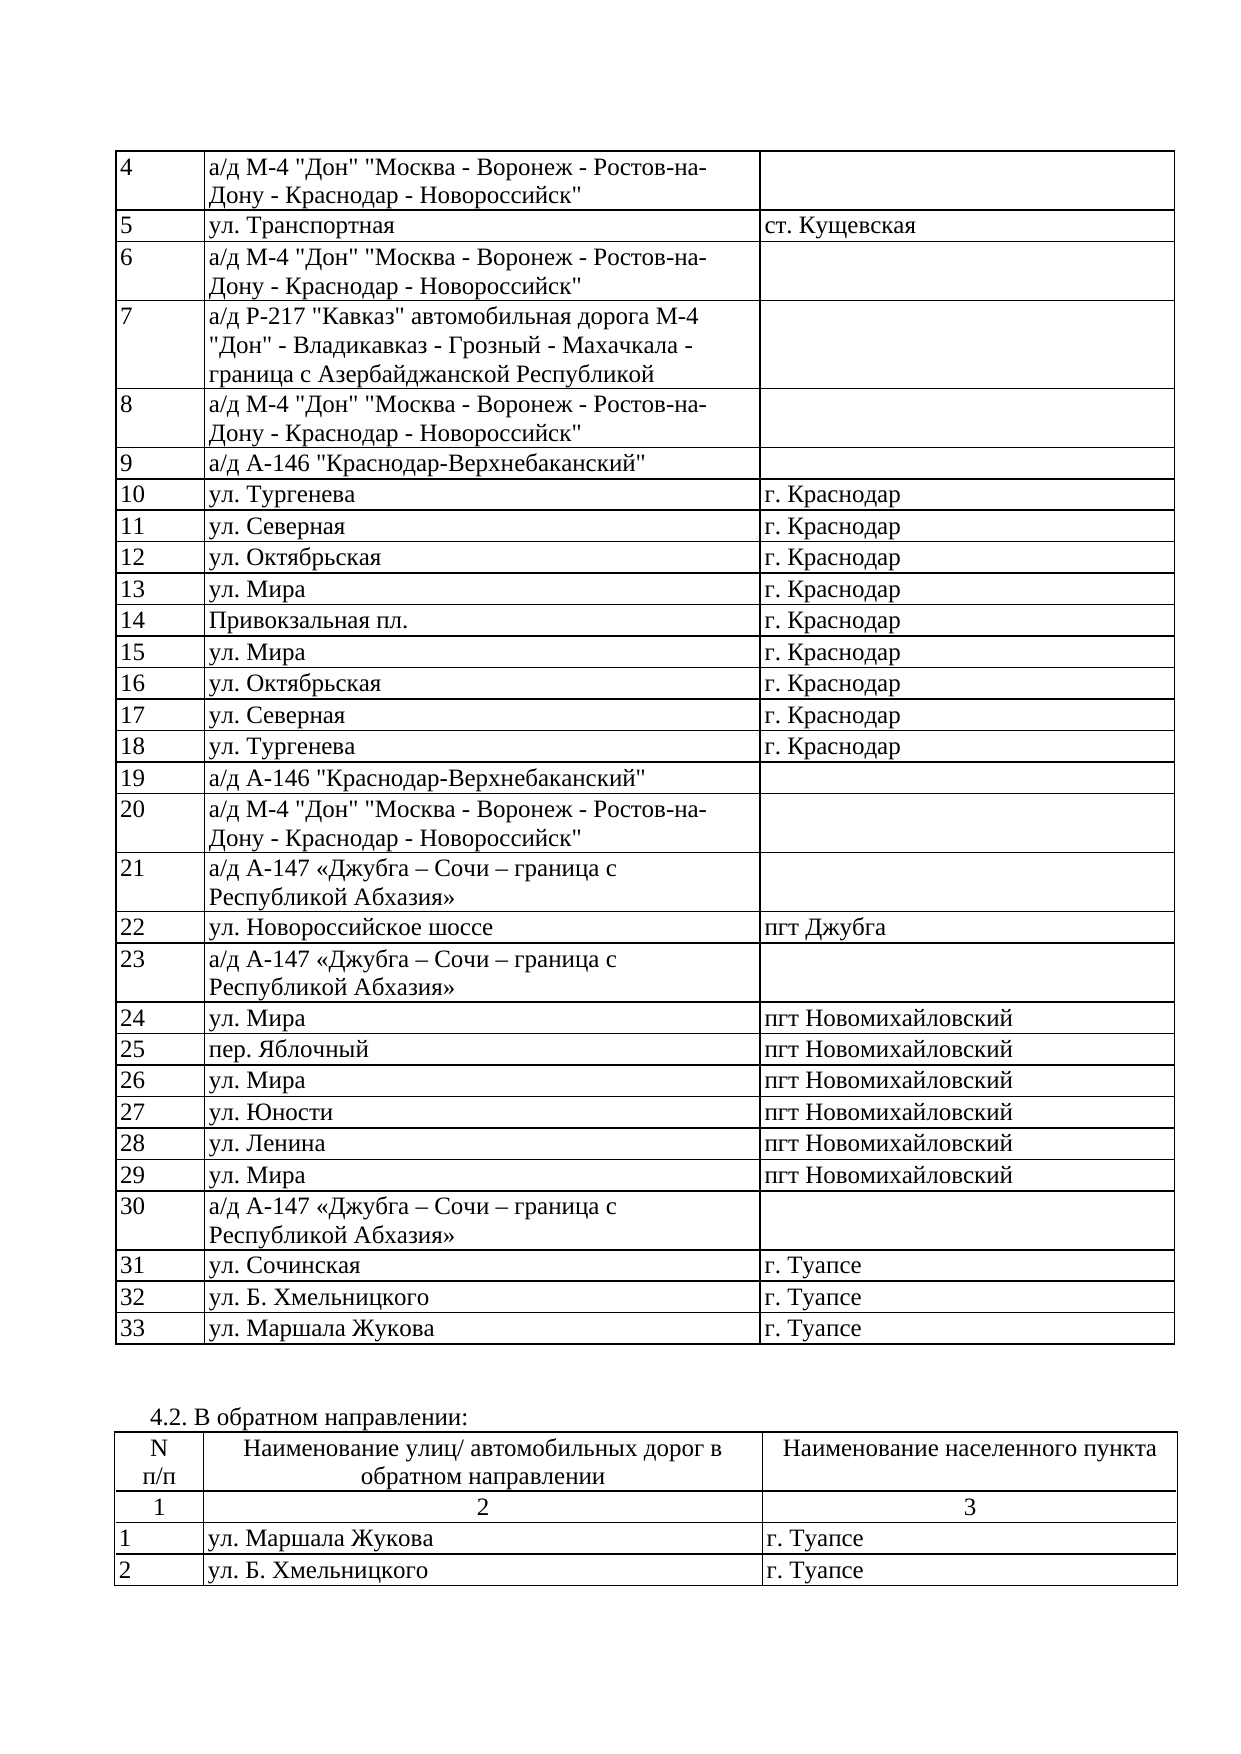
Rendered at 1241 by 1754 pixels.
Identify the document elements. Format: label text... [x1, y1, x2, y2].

table_cell ул. Мира [205, 574, 759, 604]
table_cell [761, 242, 1174, 299]
table_cell 2 [204, 1492, 762, 1522]
table_cell 23 [117, 944, 204, 1001]
table_cell 5 [117, 211, 204, 241]
table_cell г. Краснодар [761, 480, 1174, 509]
table_cell г. Туапсе [761, 1251, 1174, 1280]
table_cell 1 [115, 1491, 203, 1522]
table_cell а/д А-147 «Джубга – Сочи – граница с Республикой Абхазия» [205, 853, 759, 911]
table_cell 2 [115, 1554, 203, 1584]
table_cell 16 [117, 668, 204, 698]
table_cell а/д А-147 «Джубга – Сочи – граница с Республикой Абхазия» [205, 944, 759, 1001]
table_cell 20 [117, 794, 204, 852]
table_cell 13 [117, 574, 204, 604]
table_cell а/д А-147 «Джубга – Сочи – граница с Республикой Абхазия» [205, 1192, 759, 1249]
table_cell 12 [117, 542, 204, 572]
table_cell а/д А-146 "Краснодар-Верхнебаканский" [205, 763, 759, 792]
table_cell 4 [117, 152, 204, 209]
table_cell г. Краснодар [761, 605, 1174, 635]
table_cell 6 [117, 242, 204, 299]
table_cell а/д М-4 "Дон" "Москва - Воронеж - Ростов-на-Дону - Краснодар - Новороссийск" [205, 389, 759, 446]
table_cell [761, 794, 1174, 852]
table_cell пгт Новомихайловский [761, 1129, 1174, 1158]
table_cell [761, 853, 1174, 911]
table_cell г. Краснодар [761, 668, 1174, 698]
table_cell 19 [117, 763, 204, 792]
table_cell 33 [117, 1313, 204, 1343]
table_cell 27 [117, 1097, 204, 1127]
table_cell ул. Новороссийское шоссе [205, 912, 759, 942]
table_cell ул. Сочинская [205, 1251, 759, 1280]
table_cell 29 [117, 1160, 204, 1190]
table_cell 14 [117, 605, 204, 635]
table_cell ул. Б. Хмельницкого [204, 1555, 762, 1584]
table_cell 32 [117, 1282, 204, 1312]
table_cell 30 [117, 1192, 204, 1249]
table_cell ул. Маршала Жукова [204, 1523, 762, 1553]
table_cell 3 [763, 1490, 1177, 1522]
table_cell ул. Тургенева [205, 731, 759, 761]
table_cell 28 [117, 1129, 204, 1158]
table_cell 8 [117, 389, 204, 446]
table_cell пгт Новомихайловский [761, 1066, 1174, 1096]
table_cell 25 [117, 1034, 204, 1064]
table_cell [761, 448, 1174, 478]
table_cell пер. Яблочный [205, 1034, 759, 1064]
table_cell 11 [117, 511, 204, 541]
table_cell 7 [117, 301, 204, 387]
table_cell г. Краснодар [761, 637, 1174, 667]
table_cell ул. Мира [205, 1160, 759, 1190]
table_cell г. Краснодар [761, 511, 1174, 541]
table_cell г. Краснодар [761, 542, 1174, 572]
table_cell ул. Мира [205, 1066, 759, 1096]
table_cell [761, 1192, 1174, 1249]
table_cell 1 [115, 1523, 203, 1553]
table_cell 24 [117, 1003, 204, 1033]
table_cell 17 [117, 700, 204, 729]
table_cell г. Туапсе [763, 1522, 1177, 1553]
table_cell [761, 763, 1174, 792]
table_header N п/п [115, 1433, 203, 1490]
table_header Наименование населенного пункта [763, 1433, 1177, 1490]
table_cell ул. Б. Хмельницкого [205, 1282, 759, 1312]
table_cell ул. Октябрьская [205, 542, 759, 572]
table_cell Привокзальная пл. [205, 605, 759, 635]
table_cell ул. Октябрьская [205, 668, 759, 698]
table_cell ул. Северная [205, 700, 759, 729]
table_cell г. Туапсе [763, 1553, 1177, 1584]
table_cell 22 [117, 912, 204, 942]
table_cell пгт Новомихайловский [761, 1034, 1174, 1064]
table_cell пгт Новомихайловский [761, 1003, 1174, 1033]
table_cell 15 [117, 637, 204, 667]
table_cell пгт Новомихайловский [761, 1097, 1174, 1127]
table_cell а/д М-4 "Дон" "Москва - Воронеж - Ростов-на-Дону - Краснодар - Новороссийск" [205, 152, 759, 209]
table_cell 9 [117, 448, 204, 478]
table_cell а/д Р-217 "Кавказ" автомобильная дорога М-4 "Дон" - Владикавказ - Грозный - Махачкала - граница с Азербайджанской Республикой [205, 301, 759, 387]
table_cell ул. Мира [205, 637, 759, 667]
table_cell а/д А-146 "Краснодар-Верхнебаканский" [205, 448, 759, 478]
table_cell г. Туапсе [761, 1282, 1174, 1312]
table_cell ул. Тургенева [205, 480, 759, 509]
table_cell ул. Юности [205, 1097, 759, 1127]
table_cell 26 [117, 1066, 204, 1096]
table_cell г. Туапсе [761, 1313, 1174, 1343]
table_cell [761, 301, 1174, 387]
table_cell 10 [117, 480, 204, 509]
table_cell ул. Мира [205, 1003, 759, 1033]
table_cell г. Краснодар [761, 700, 1174, 729]
table_cell а/д М-4 "Дон" "Москва - Воронеж - Ростов-на-Дону - Краснодар - Новороссийск" [205, 794, 759, 852]
table_cell 21 [117, 853, 204, 911]
table_cell 18 [117, 731, 204, 761]
table_cell ст. Кущевская [761, 211, 1174, 241]
table_header Наименование улиц/ автомобильных дорог в обратном направлении [204, 1433, 762, 1490]
table_cell ул. Транспортная [205, 211, 759, 241]
table_cell [761, 389, 1174, 446]
table_cell ул. Маршала Жукова [205, 1313, 759, 1343]
table_cell а/д М-4 "Дон" "Москва - Воронеж - Ростов-на-Дону - Краснодар - Новороссийск" [205, 242, 759, 299]
table_cell г. Краснодар [761, 574, 1174, 604]
table_cell пгт Новомихайловский [761, 1160, 1174, 1190]
table_cell пгт Джубга [761, 912, 1174, 942]
table_cell 31 [117, 1251, 204, 1280]
table_cell г. Краснодар [761, 731, 1174, 761]
table_cell [761, 944, 1174, 1001]
text 4.2. В обратном направлении: [150, 1402, 1090, 1431]
table_cell ул. Ленина [205, 1129, 759, 1158]
table_cell ул. Северная [205, 511, 759, 541]
table_cell [761, 152, 1174, 209]
